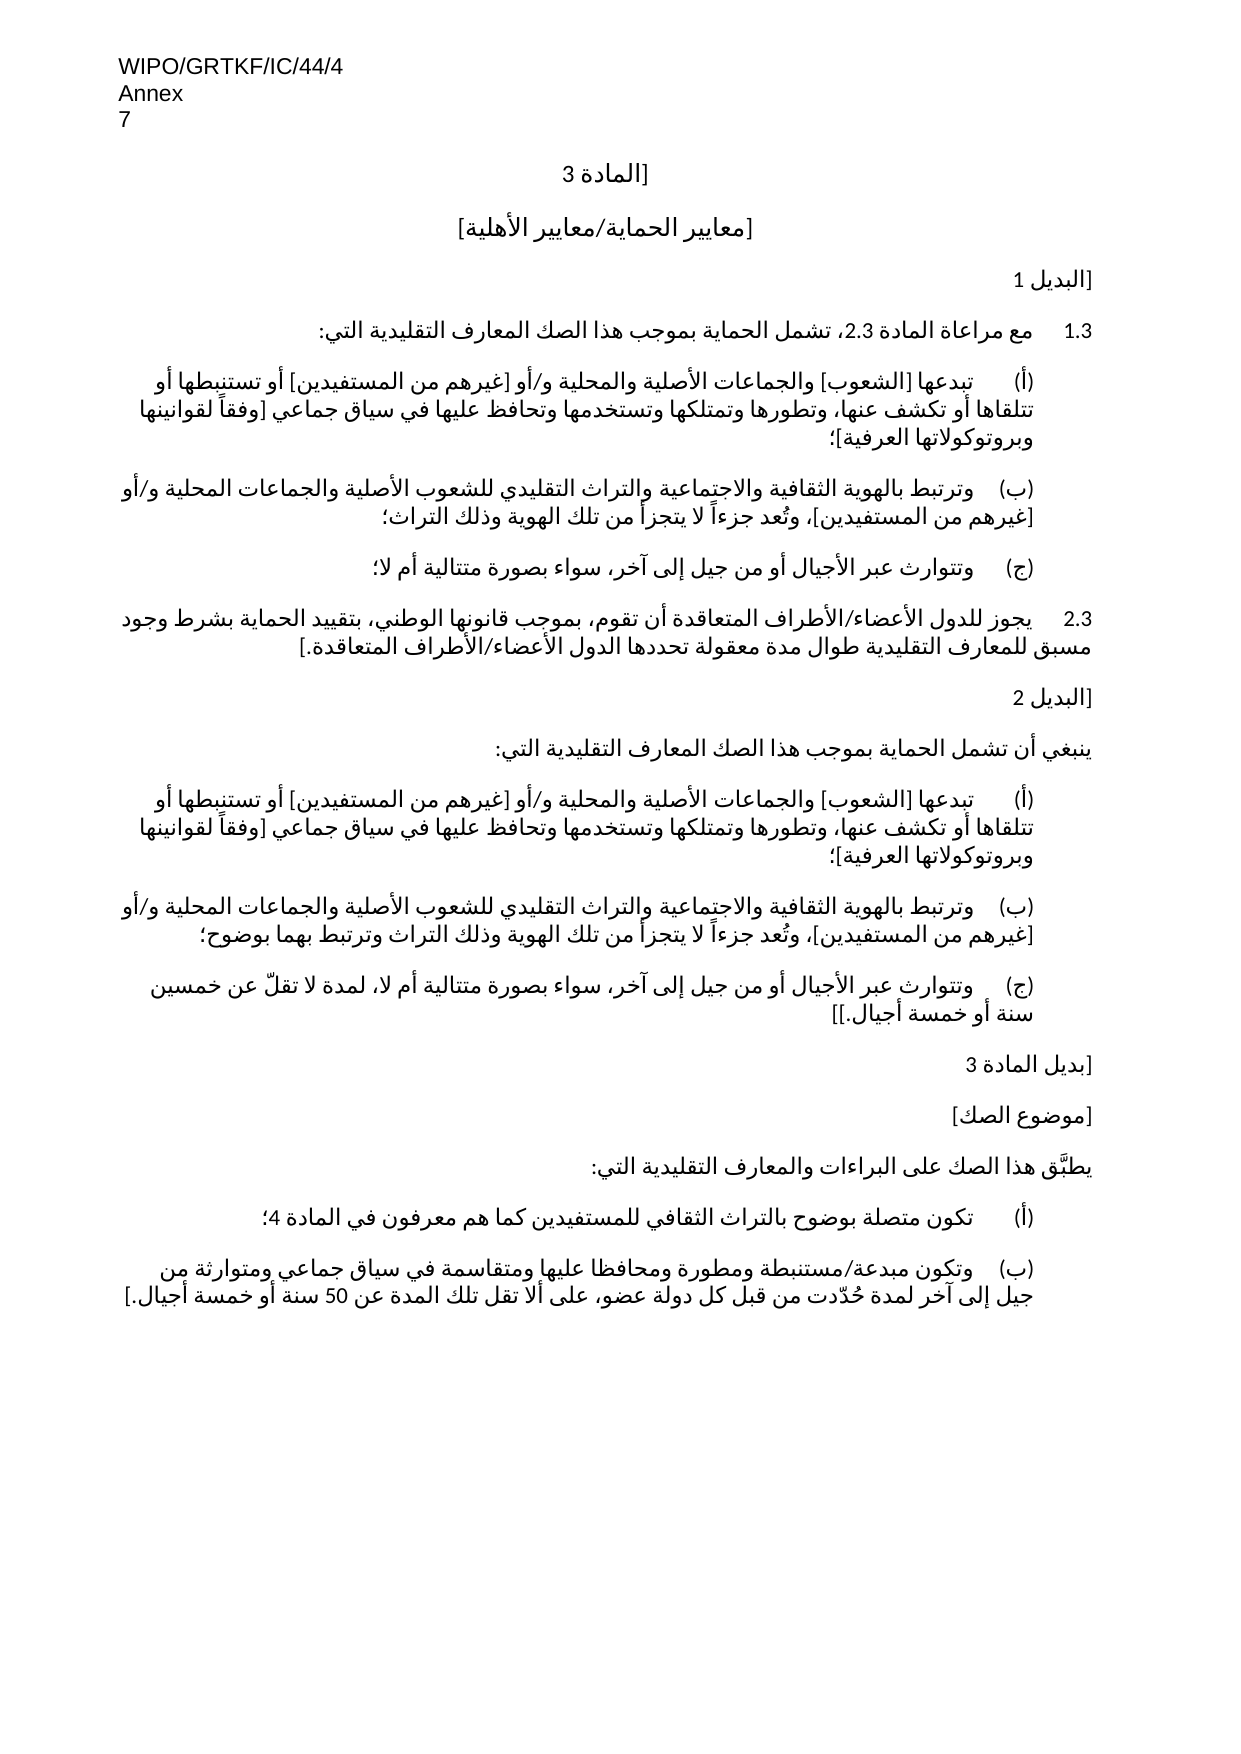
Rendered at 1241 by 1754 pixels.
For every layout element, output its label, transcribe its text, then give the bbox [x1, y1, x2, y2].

text (أ) تبدعها [الشعوب] والجماعات الأصلية والمحلية و/أو [غيرهم من المستفيدين] أو تستنبطها أو تتلقاها أو تكشف عنها، وتطورها وتمتلكها وتستخدمها وتحافظ عليها في سياق جماعي [وفقاً لقوانينها وبروتوكولاتها العرفية]؛ [118, 367, 1034, 451]
text (ب) وترتبط بالهوية الثقافية والاجتماعية والتراث التقليدي للشعوب الأصلية والجماعات المحلية و/أو [غيرهم من المستفيدين]، وتُعد جزءاً لا يتجزأ من تلك الهوية وذلك التراث؛ [118, 474, 1034, 530]
text (ج) وتتوارث عبر الأجيال أو من جيل إلى آخر، سواء بصورة متتالية أم لا، لمدة لا تقلّ عن خمسين سنة أو خمسة أجيال.]] [118, 971, 1034, 1027]
text (أ) تبدعها [الشعوب] والجماعات الأصلية والمحلية و/أو [غيرهم من المستفيدين] أو تستنبطها أو تتلقاها أو تكشف عنها، وتطورها وتمتلكها وتستخدمها وتحافظ عليها في سياق جماعي [وفقاً لقوانينها وبروتوكولاتها العرفية]؛ [118, 785, 1034, 869]
text [المادة 3 [118, 158, 1092, 189]
text (ج) وتتوارث عبر الأجيال أو من جيل إلى آخر، سواء بصورة متتالية أم لا؛ [118, 553, 1034, 581]
text [البديل 2 [118, 683, 1092, 711]
text يطبَّق هذا الصك على البراءات والمعارف التقليدية التي: [118, 1152, 1092, 1180]
text (ب) وتكون مبدعة/مستنبطة ومطورة ومحافظا عليها ومتقاسمة في سياق جماعي ومتوارثة من جيل إلى آخر لمدة حُدّدت من قبل كل دولة عضو، على ألا تقل تلك المدة عن 50 سنة أو خمسة أجيال.] [118, 1254, 1034, 1310]
text [معايير الحماية/معايير الأهلية] [118, 212, 1092, 242]
text [موضوع الصك] [118, 1101, 1092, 1129]
text ينبغي أن تشمل الحماية بموجب هذا الصك المعارف التقليدية التي: [118, 734, 1092, 762]
text (أ) تكون متصلة بوضوح بالتراث الثقافي للمستفيدين كما هم معرفون في المادة 4؛ [118, 1203, 1034, 1231]
text (ب) وترتبط بالهوية الثقافية والاجتماعية والتراث التقليدي للشعوب الأصلية والجماعات المحلية و/أو [غيرهم من المستفيدين]، وتُعد جزءاً لا يتجزأ من تلك الهوية وذلك التراث وترتبط بهما بوضوح؛ [118, 892, 1034, 948]
text [البديل 1 [118, 265, 1092, 293]
text [بديل المادة 3 [118, 1050, 1092, 1078]
text 1.3 مع مراعاة المادة 2.3، تشمل الحماية بموجب هذا الصك المعارف التقليدية التي: [118, 316, 1092, 344]
text 2.3 يجوز للدول الأعضاء/الأطراف المتعاقدة أن تقوم، بموجب قانونها الوطني، بتقييد الحماية بشرط وجود مسبق للمعارف التقليدية طوال مدة معقولة تحددها الدول الأعضاء/الأطراف المتعاقدة.] [118, 604, 1092, 660]
